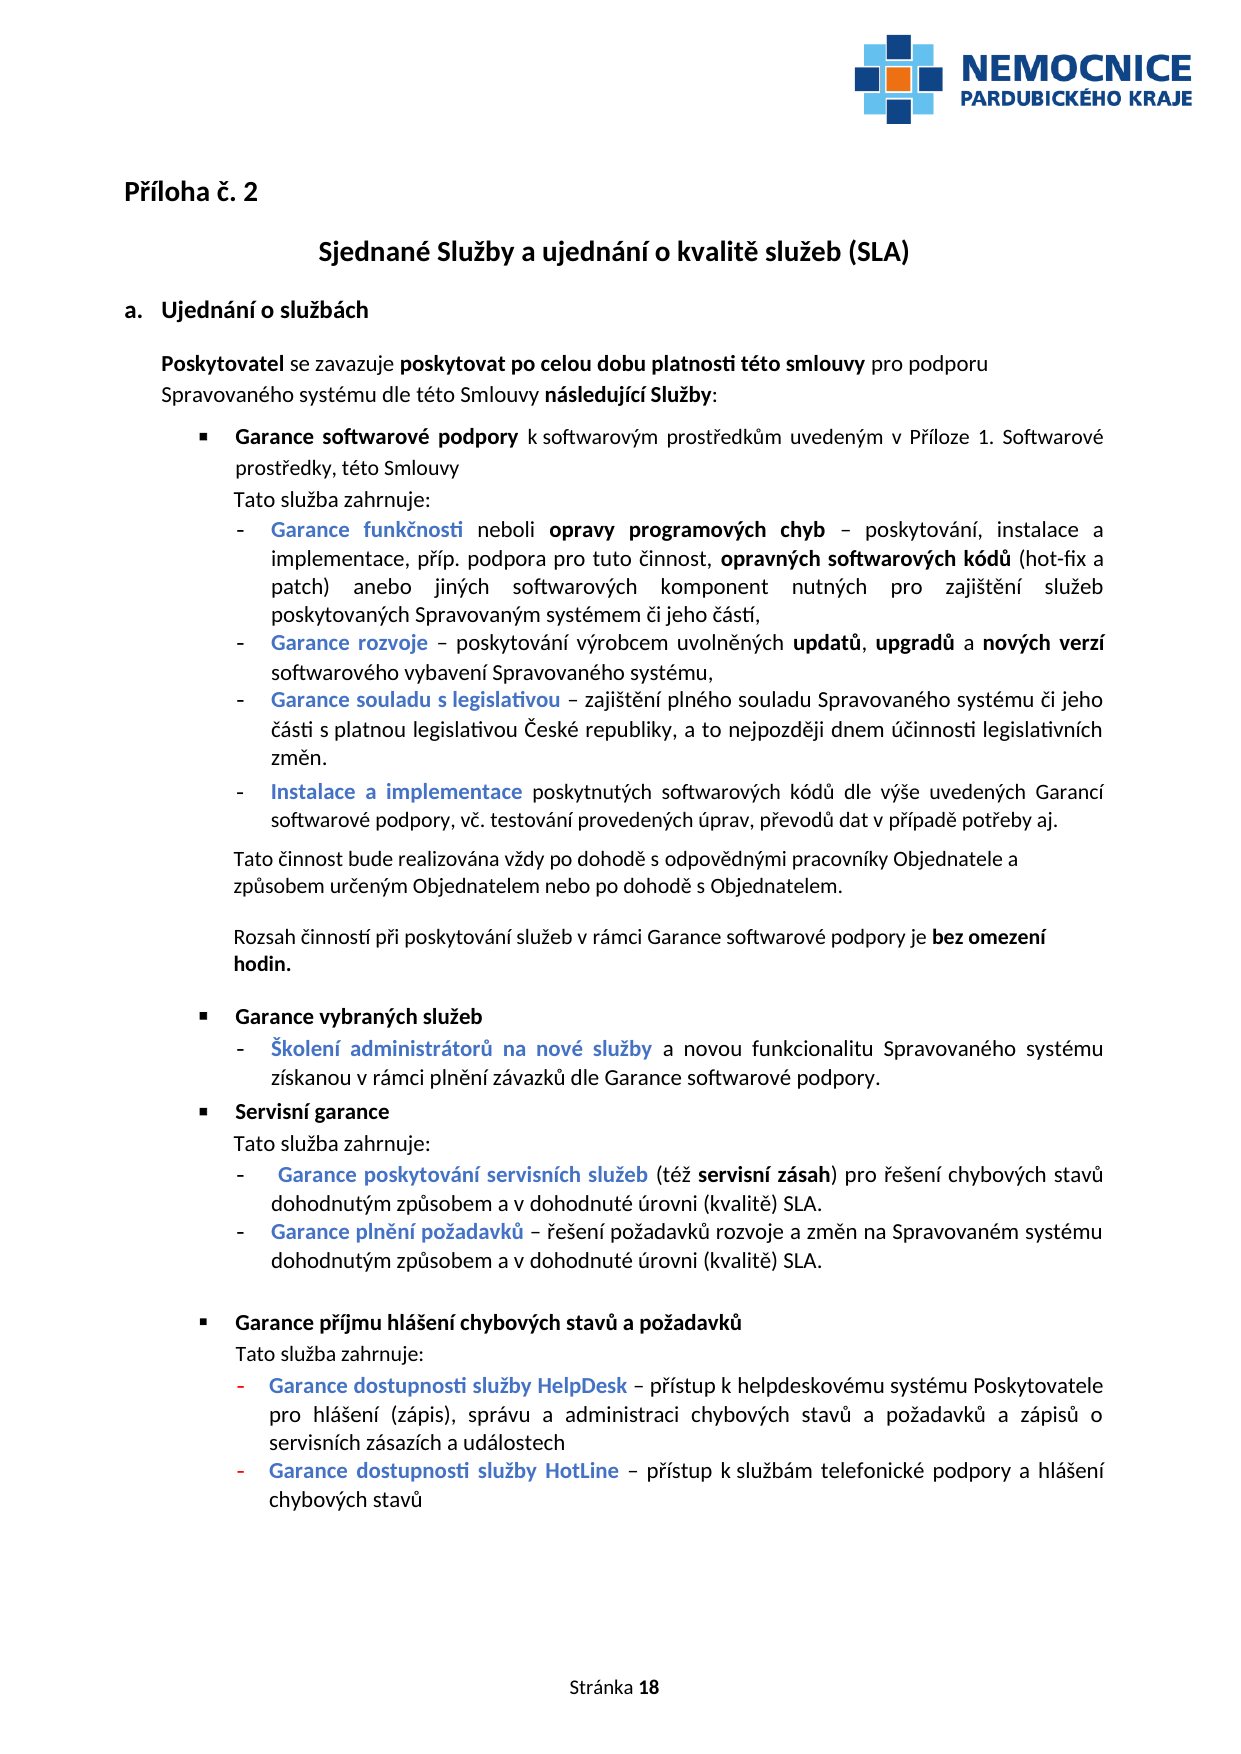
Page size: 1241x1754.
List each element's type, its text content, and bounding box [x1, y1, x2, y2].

subtitle Příloha č. 2 [124, 173, 1104, 208]
list Garance rozvoje – poskytování výrobcem uvolněných updatů, upgradů a nových verzí softwarového vybavení Spravovaného systému, [233, 628, 1104, 686]
list Ujednání o službách [124, 294, 1104, 324]
list Garance funkčnosti neboli opravy programových chyb – poskytování, instalace a implementace, příp. podpora pro tuto činnost, opravných softwarových kódů (hot-fix a patch) anebo jiných softwarových komponent nutných pro zajištění služeb poskytovaných Spravovaným systémem či jeho částí, [233, 515, 1104, 628]
list Garance souladu s legislativou – zajištění plného souladu Spravovaného systému či jeho části s platnou legislativou České republiky, a to nejpozději dnem účinnosti legislativních změn. [233, 686, 1104, 771]
picture [853, 33, 1192, 125]
text Tato služba zahrnuje: [233, 485, 1104, 513]
text Poskytovatel se zavazuje poskytovat po celou dobu platnosti této smlouvy pro podporu Spravovaného systému dle této Smlouvy následující Služby: [161, 349, 1104, 408]
subtitle Sjednané Služby a ujednání o kvalitě služeb (SLA) [124, 233, 1104, 269]
list Garance dostupnosti služby HelpDesk – přístup k helpdeskovému systému Poskytovatele pro hlášení (zápis), správu a administraci chybových stavů a požadavků a zápisů o servisních zásazích a událostech [233, 1371, 1104, 1456]
list Instalace a implementace poskytnutých softwarových kódů dle výše uvedených Garancí softwarové podpory, vč. testování provedených úprav, převodů dat v případě potřeby aj. [233, 777, 1104, 833]
list Garance softwarové podpory k softwarovým prostředkům uvedeným v Příloze 1. Softwarové prostředky, této Smlouvy [198, 422, 1104, 481]
list Garance vybraných služeb [198, 1002, 1104, 1030]
text Tato služba zahrnuje: [233, 1129, 1104, 1158]
list Tato služba zahrnuje: [235, 1341, 1104, 1367]
list Garance plnění požadavků – řešení požadavků rozvoje a změn na Spravovaném systému dohodnutým způsobem a v dohodnuté úrovni (kvalitě) SLA. [233, 1217, 1104, 1274]
list Rozsah činností při poskytování služeb v rámci Garance softwarové podpory je bez omezení hodin. [233, 923, 1104, 977]
list Tato činnost bude realizována vždy po dohodě s odpovědnými pracovníky Objednatele a způsobem určeným Objednatelem nebo po dohodě s Objednatelem. [233, 845, 1104, 898]
list Garance příjmu hlášení chybových stavů a požadavků [198, 1308, 1104, 1336]
list Servisní garance [198, 1097, 1104, 1125]
list Garance dostupnosti služby HotLine – přístup k službám telefonické podpory a hlášení chybových stavů [233, 1456, 1104, 1514]
list Garance poskytování servisních služeb (též servisní zásah) pro řešení chybových stavů dohodnutým způsobem a v dohodnuté úrovni (kvalitě) SLA. [233, 1160, 1104, 1217]
list Školení administrátorů na nové služby a novou funkcionalitu Spravovaného systému získanou v rámci plnění závazků dle Garance softwarové podpory. [233, 1034, 1104, 1091]
